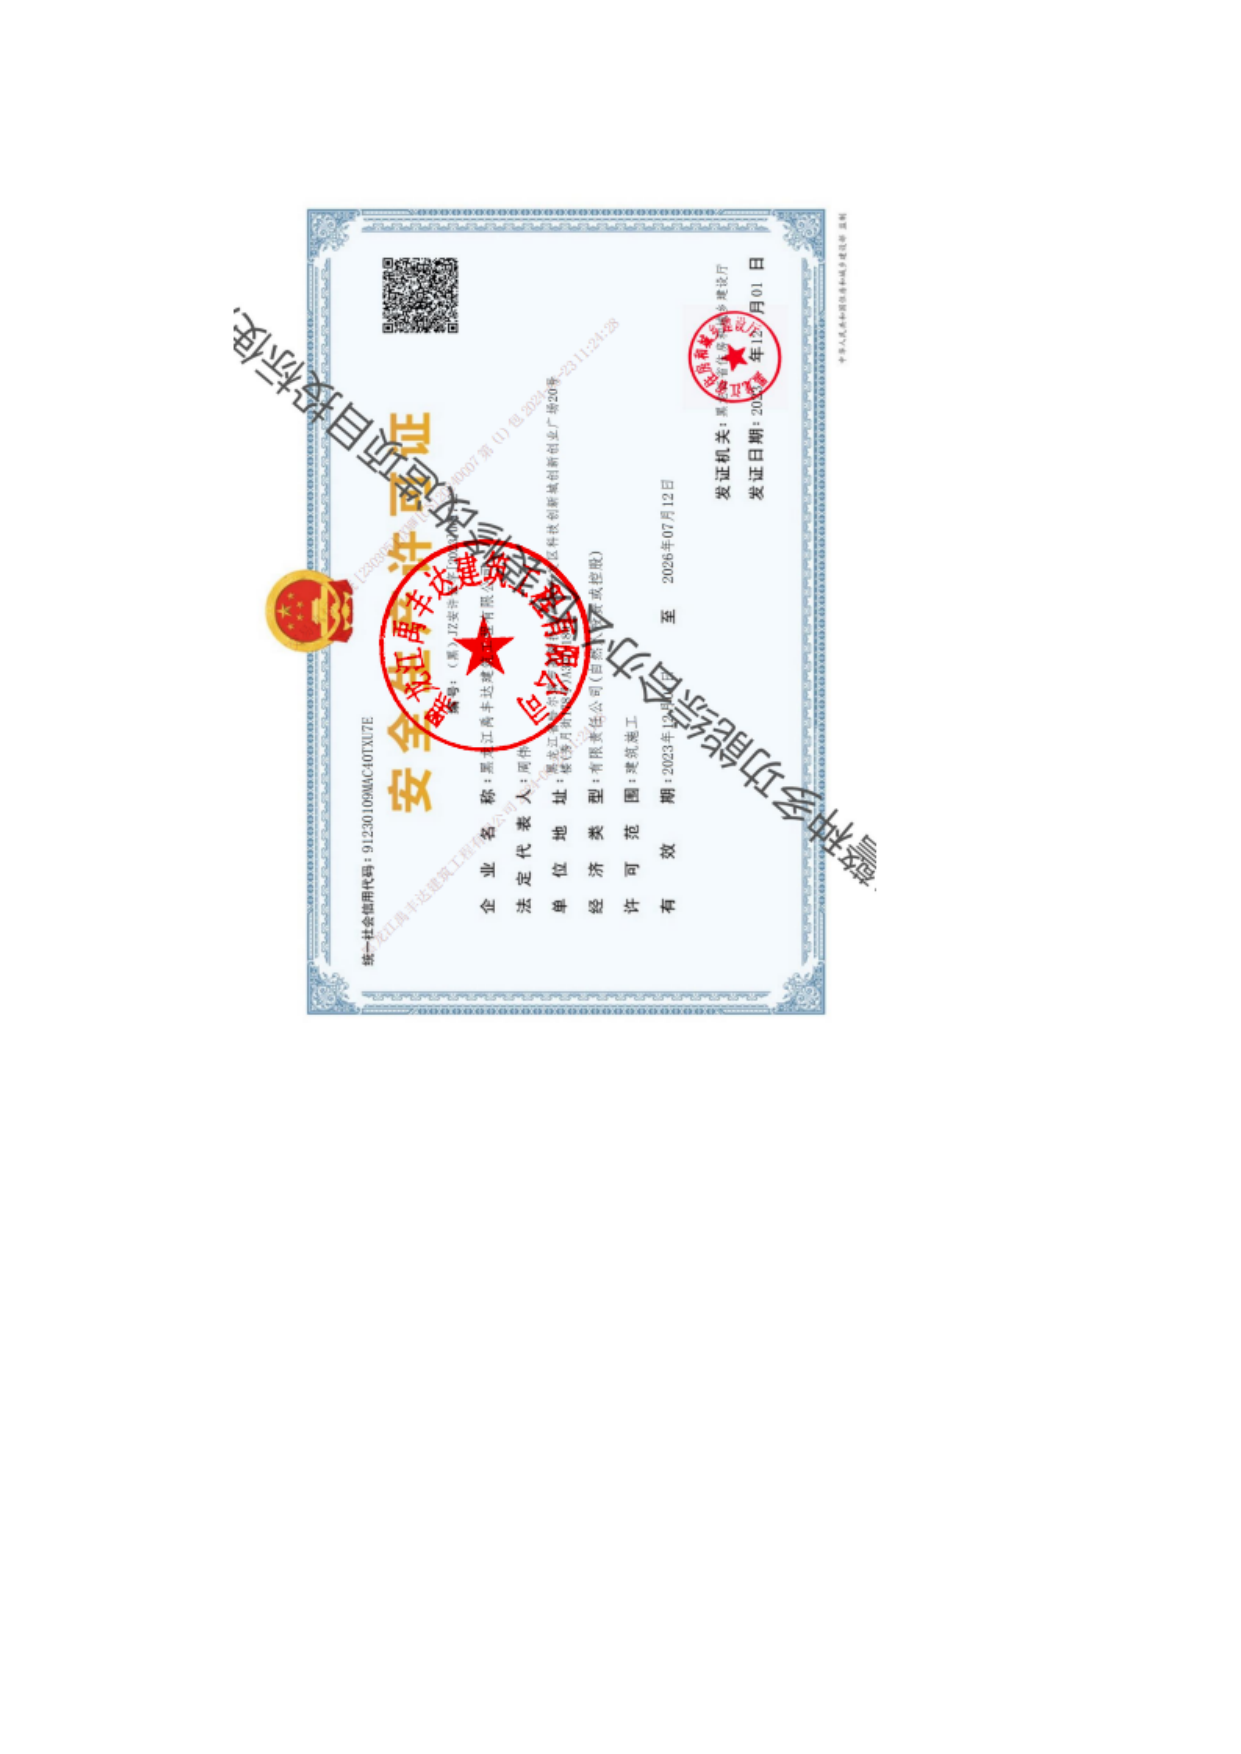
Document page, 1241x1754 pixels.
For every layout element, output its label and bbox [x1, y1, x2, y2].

picture [187, 162, 986, 1234]
